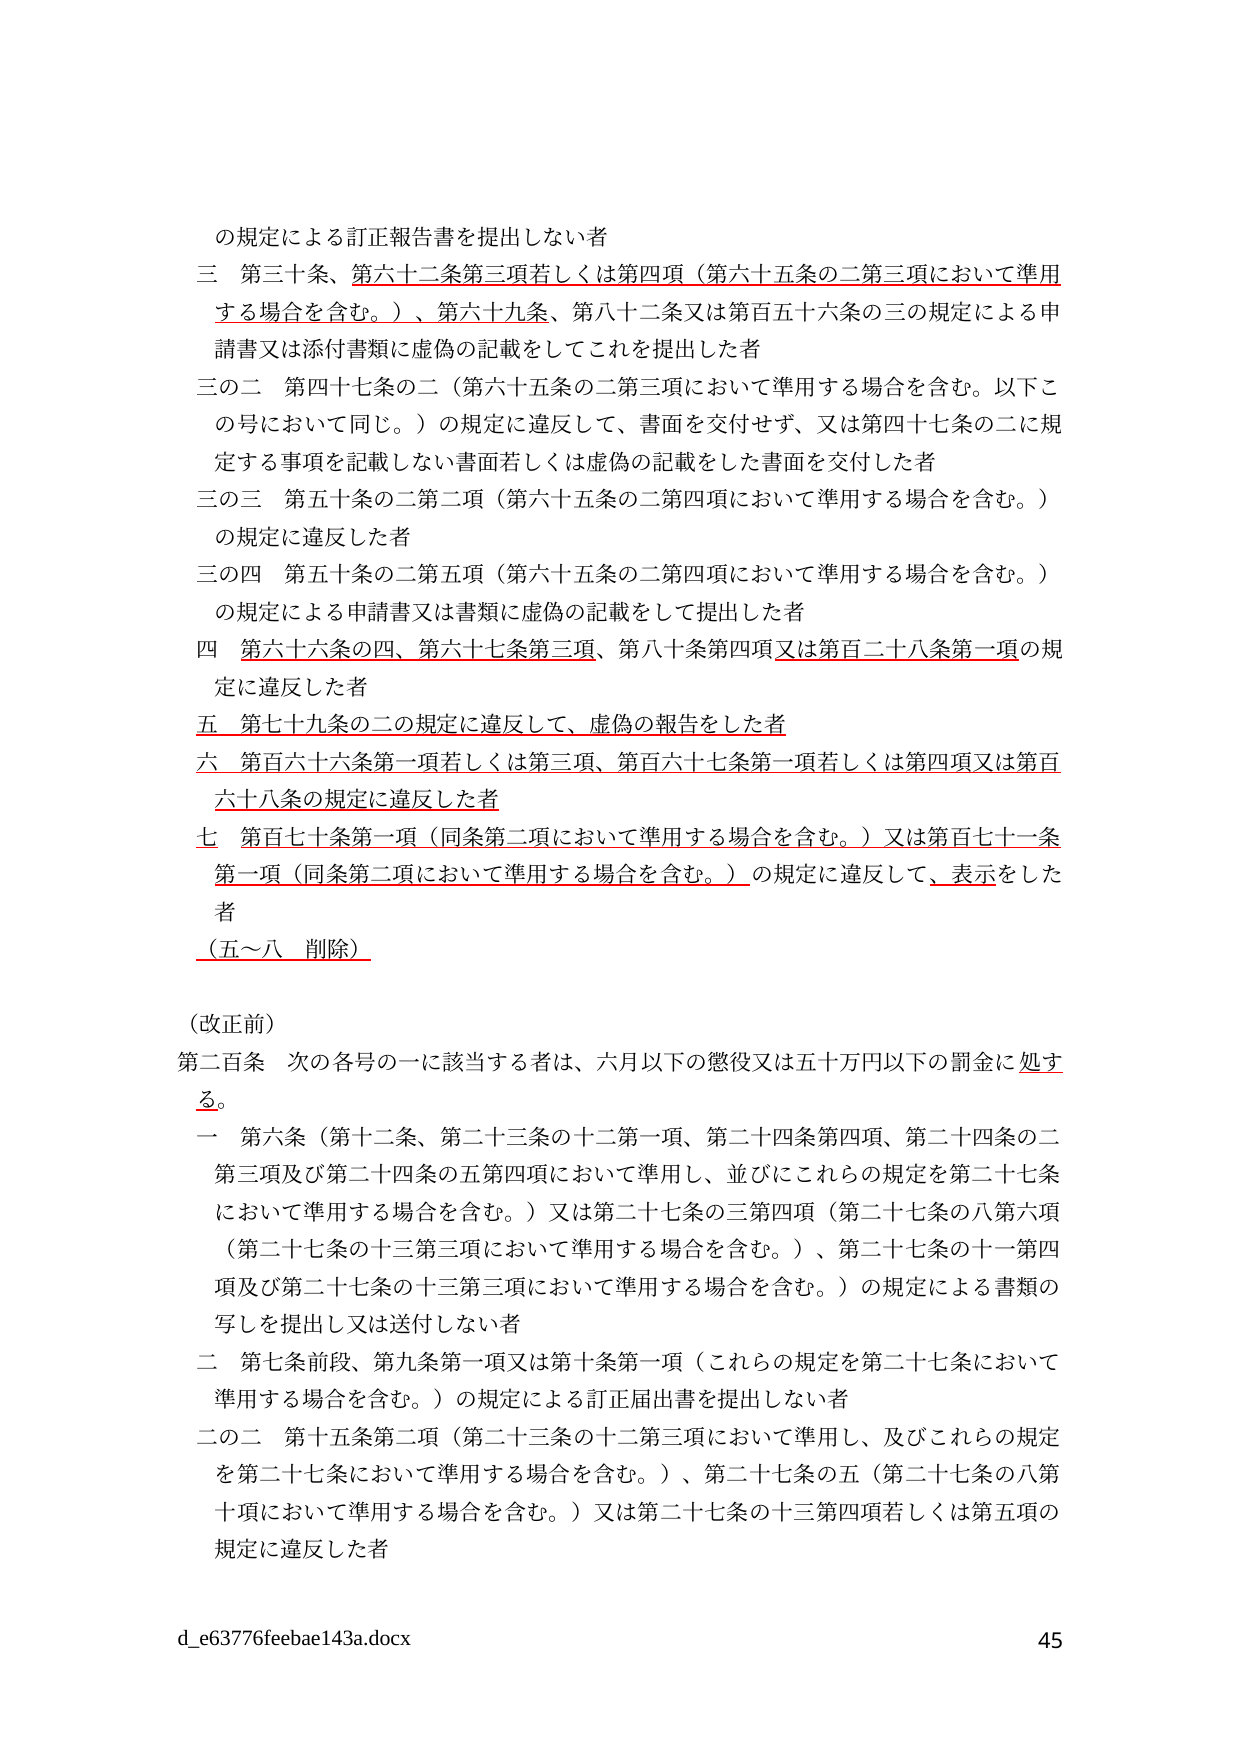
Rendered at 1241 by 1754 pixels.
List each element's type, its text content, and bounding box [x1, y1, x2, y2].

text 二の二 第十五条第二項（第二十三条の十二第三項において準用し、及びこれらの規定を第二十七条において準用する場合を含む。）、第二十七条の五（第二十七条の八第十項において準用する場合を含む。）又は第二十七条の十三第四項若しくは第五項の規定に違反した者 [196, 1417, 1063, 1567]
text 三の三 第五十条の二第二項（第六十五条の二第四項において準用する場合を含む。）の規定に違反した者 [196, 479, 1063, 554]
text 四 第六十六条の四、第六十七条第三項、第八十条第四項又は第百二十八条第一項の規定に違反した者 [196, 629, 1063, 704]
text 三 第三十条、第六十二条第三項若しくは第四項（第六十五条の二第三項において準用する場合を含む。）、第六十九条、第八十二条又は第百五十六条の三の規定による申請書又は添付書類に虚偽の記載をしてこれを提出した者 [196, 254, 1063, 367]
text 三の二 第四十七条の二（第六十五条の二第三項において準用する場合を含む。以下この号において同じ。）の規定に違反して、書面を交付せず、又は第四十七条の二に規定する事項を記載しない書面若しくは虚偽の記載をした書面を交付した者 [196, 367, 1063, 479]
text 三の四 第五十条の二第五項（第六十五条の二第四項において準用する場合を含む。）の規定による申請書又は書類に虚偽の記載をして提出した者 [196, 554, 1063, 629]
text （改正前） [177, 1004, 1063, 1042]
text 一 第六条（第十二条、第二十三条の十二第一項、第二十四条第四項、第二十四条の二第三項及び第二十四条の五第四項において準用し、並びにこれらの規定を第二十七条において準用する場合を含む。）又は第二十七条の三第四項（第二十七条の八第六項（第二十七条の十三第三項において準用する場合を含む。）、第二十七条の十一第四項及び第二十七条の十三第三項において準用する場合を含む。）の規定による書類の写しを提出し又は送付しない者 [196, 1117, 1063, 1342]
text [196, 217, 1063, 254]
text （五～八 削除） [196, 929, 1063, 967]
text 五 第七十九条の二の規定に違反して、虚偽の報告をした者 [196, 704, 1063, 742]
text 二 第七条前段、第九条第一項又は第十条第一項（これらの規定を第二十七条において準用する場合を含む。）の規定による訂正届出書を提出しない者 [196, 1342, 1063, 1417]
text 第二百条 次の各号の一に該当する者は、六月以下の懲役又は五十万円以下の罰金に処する。 [177, 1042, 1063, 1117]
text 七 第百七十条第一項（同条第二項において準用する場合を含む。）又は第百七十一条第一項（同条第二項において準用する場合を含む。）の規定に違反して、表示をした者 [196, 817, 1063, 929]
text 六 第百六十六条第一項若しくは第三項、第百六十七条第一項若しくは第四項又は第百六十八条の規定に違反した者 [196, 742, 1063, 817]
